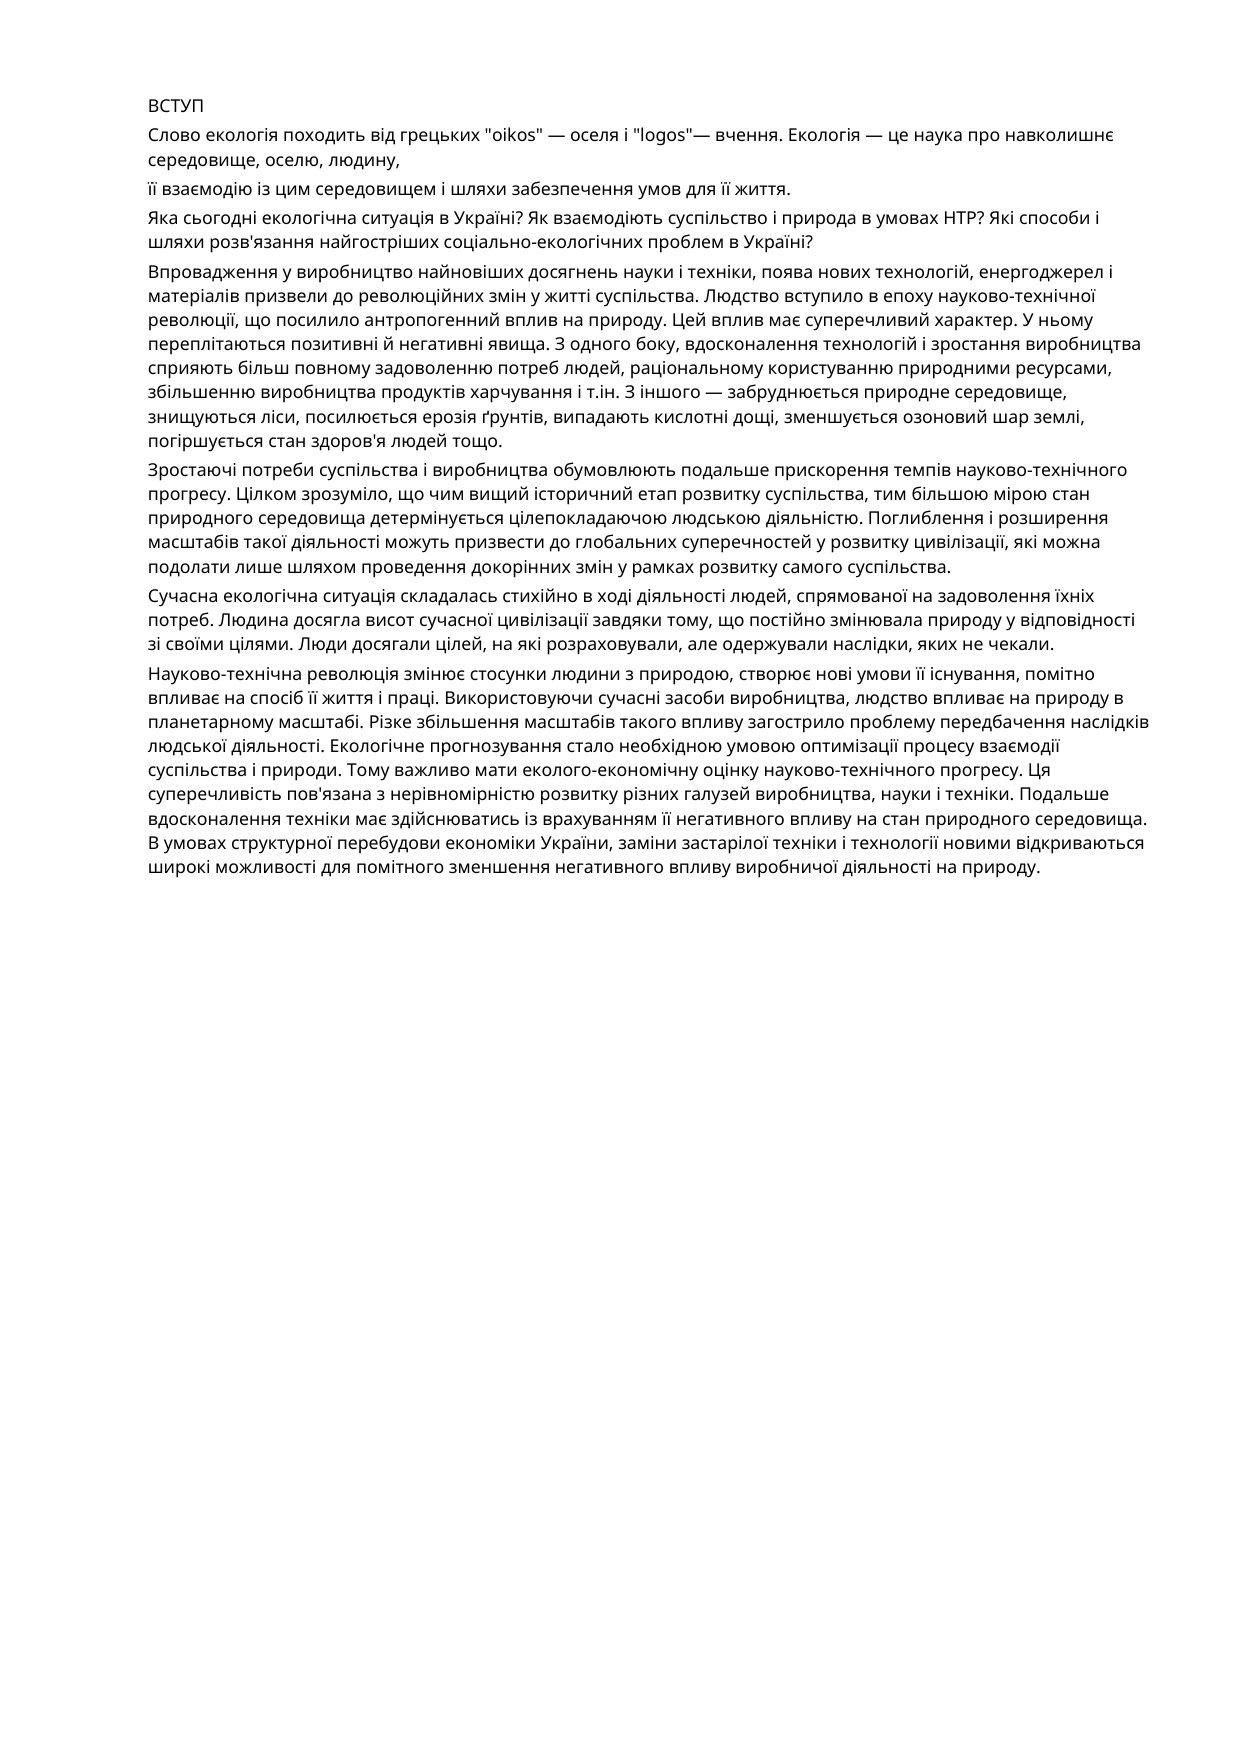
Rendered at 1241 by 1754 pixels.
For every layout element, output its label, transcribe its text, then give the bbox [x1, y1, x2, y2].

text Сучасна екологічна ситуація складалась стихійно в ході діяльності людей, спрямованої на задоволення їхніх потреб. Людина досягла висот сучасної цивілізації завдяки тому, що постійно змінювала природу у відповідності зі своїми цілями. Люди досягали цілей, на які розраховували, але одержували наслідки, яких не чекали. [148, 583, 1152, 656]
text Зростаючі потреби суспільства і виробництва обумовлюють подальше прискорення темпів науково-технічного прогресу. Цілком зрозуміло, що чим вищий історичний етап розвитку суспільства, тим більшою мірою стан природного середовища детермінується цілепокладаючою людською діяльністю. Поглиблення і розширення масштабів такої діяльності можуть призвести до глобальних суперечностей у розвитку цивілізації, які можна подолати лише шляхом проведення докорінних змін у рамках розвитку самого суспільства. [148, 457, 1152, 578]
text Впровадження у виробництво найновіших досягнень науки і техніки, поява нових технологій, енергоджерел і матеріалів призвели до революційних змін у житті суспільства. Людство вступило в епоху науково-технічної революції, що посилило антропогенний вплив на природу. Цей вплив має суперечливий характер. У ньому переплітаються позитивні й негативні явища. З одного боку, вдосконалення технологій і зростання виробництва сприяють більш повному задоволенню потреб людей, раціональному користуванню природними ресурсами, збільшенню виробництва продуктів харчування і т.ін. З іншого — забруднюється природне середовище, знищуються ліси, посилюється ерозія ґрунтів, випадають кислотні дощі, зменшується озоновий шар землі, погіршується стан здоров'я людей тощо. [148, 259, 1152, 452]
text Яка сьогодні екологічна ситуація в Україні? Як взаємодіють суспільство і природа в умовах НТР? Які способи і шляхи розв'язання найгостріших соціально-екологічних проблем в Україні? [148, 206, 1152, 254]
text Слово екологія походить від грецьких "oikos" — оселя і "logos"— вчення. Екологія — це наука про навколишнє середовище, оселю, людину, [148, 123, 1152, 171]
text Науково-технічна революція змінює стосунки людини з природою, створює нові умови її існування, помітно впливає на спосіб її життя і праці. Використовуючи сучасні засоби виробництва, людство впливає на природу в планетарному масштабі. Різке збільшення масштабів такого впливу загострило проблему передбачення наслідків людської діяльності. Екологічне прогнозування стало необхідною умовою оптимізації процесу взаємодії суспільства і природи. Тому важливо мати еколого-економічну оцінку науково-технічного прогресу. Ця суперечливість пов'язана з нерівномірністю розвитку різних галузей виробництва, науки і техніки. Подальше вдосконалення техніки має здійснюватись із врахуванням її негативного впливу на стан природного середовища. В умовах структурної перебудови економіки України, заміни застарілої техніки і технології новими відкриваються широкі можливості для помітного зменшення негативного впливу виробничої діяльності на природу. [148, 661, 1152, 878]
text ВСТУП [148, 94, 1152, 118]
text її взаємодію із цим середовищем і шляхи забезпечення умов для її життя. [148, 176, 1152, 201]
